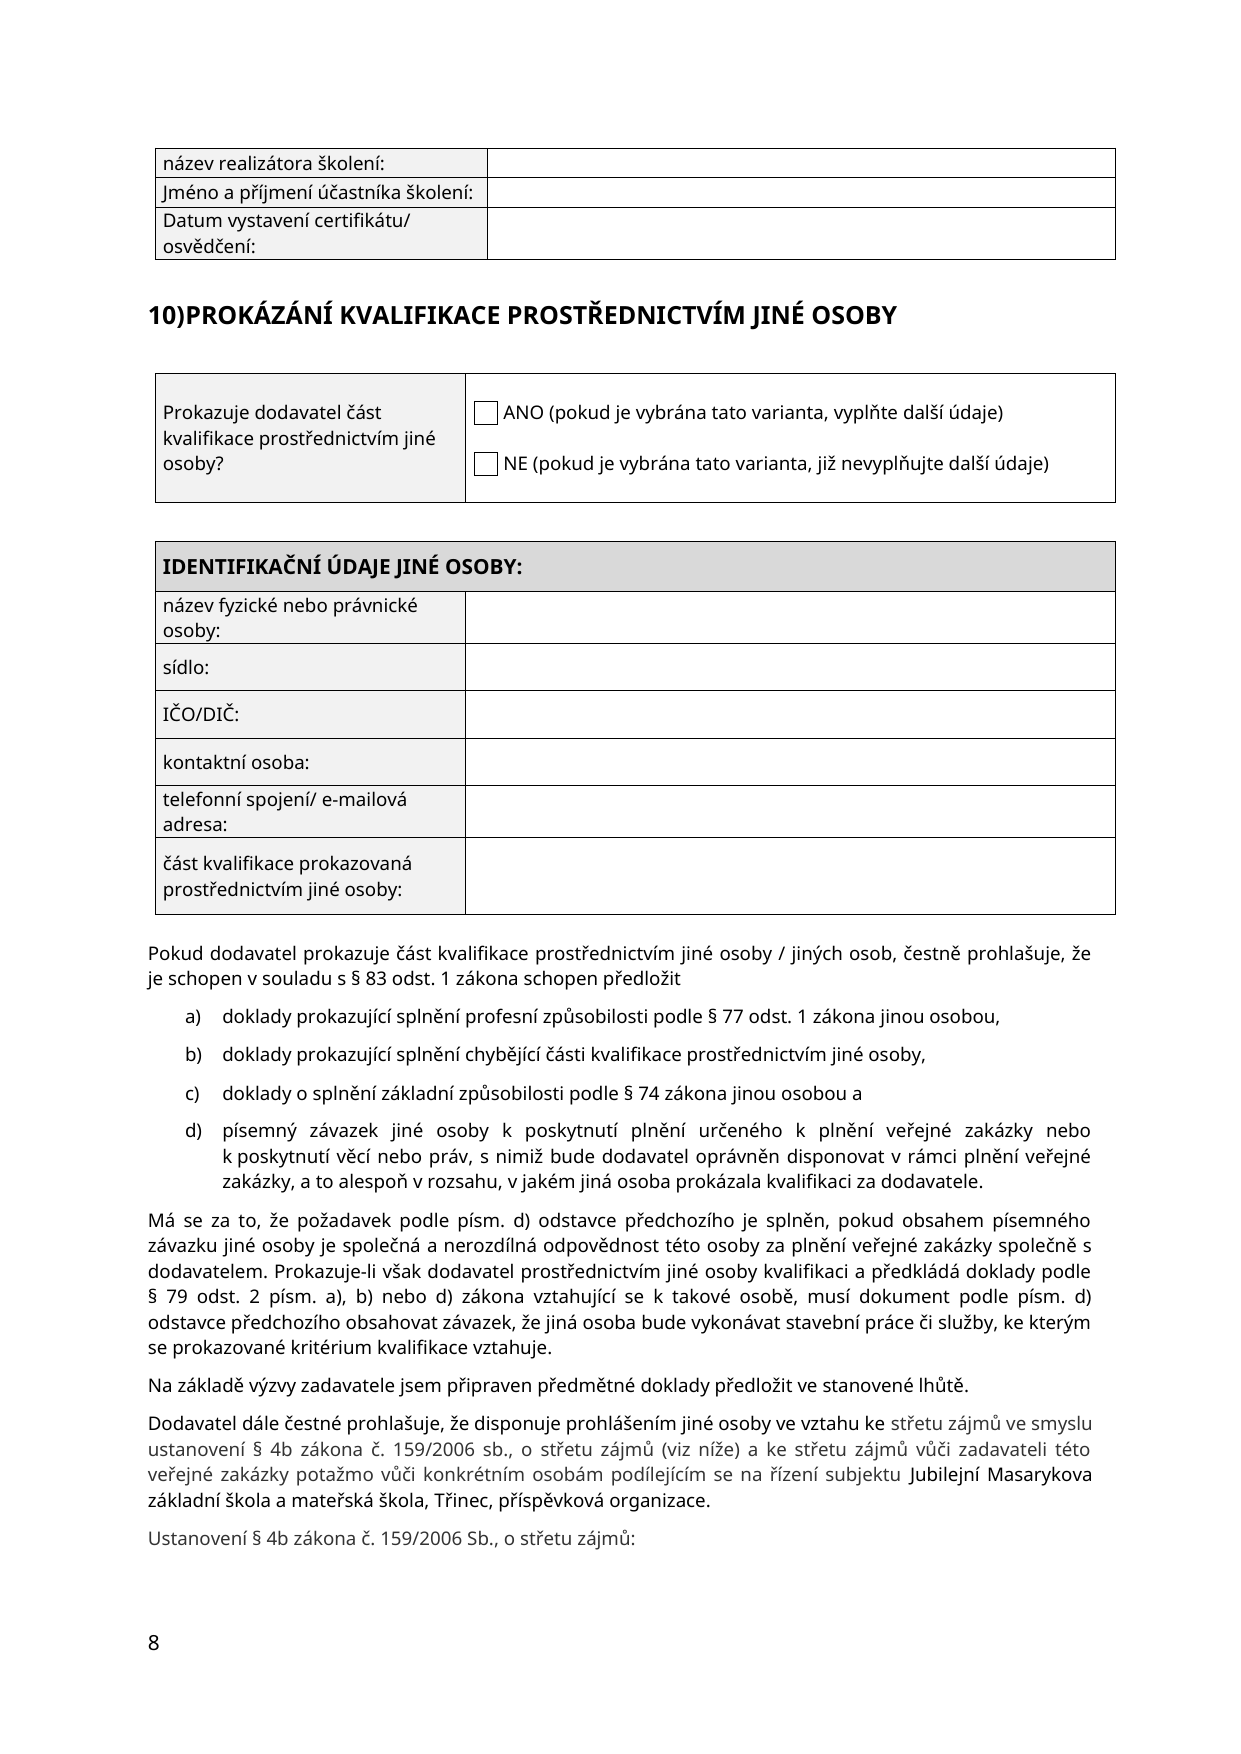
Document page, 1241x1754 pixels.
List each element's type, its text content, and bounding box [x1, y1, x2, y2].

text Dodavatel dále čestné prohlašuje, že disponuje prohlášením jiné osoby ve vztahu ke střetu zájmů ve smyslu ustanovení § 4b zákona č. 159/2006 sb., o střetu zájmů (viz níže) a ke střetu zájmů vůči zadavateli této veřejné zakázky potažmo vůči konkrétním osobám podílejícím se na řízení subjektu Jubilejní Masarykova základní škola a mateřská škola, Třinec, příspěvková organizace. [148, 1411, 1093, 1513]
table_header ANO (pokud je vybrána tato varianta, vyplňte další údaje) NE (pokud je vybrána tato varianta, již nevyplňujte další údaje) [466, 374, 1115, 502]
table_cell [488, 178, 1115, 207]
table_cell část kvalifikace prokazovaná prostřednictvím jiné osoby: [156, 838, 465, 914]
list doklady prokazující splnění chybějící části kvalifikace prostřednictvím jiné osoby, [185, 1042, 1093, 1067]
text Ustanovení § 4b zákona č. 159/2006 Sb., o střetu zájmů: [148, 1525, 1093, 1551]
table_cell Datum vystavení certifikátu/ osvědčení: [156, 208, 487, 259]
table_cell [466, 786, 1115, 837]
table_cell Jméno a příjmení účastníka školení: [156, 178, 487, 207]
table_cell sídlo: [156, 644, 465, 690]
list doklady prokazující splnění profesní způsobilosti podle § 77 odst. 1 zákona jinou osobou, [185, 1004, 1093, 1029]
table_cell [488, 208, 1115, 259]
table_cell název fyzické nebo právnické osoby: [156, 592, 465, 643]
table_cell [466, 644, 1115, 690]
table_cell název realizátora školení: [156, 149, 487, 177]
table_cell IČO/DIČ: [156, 691, 465, 738]
text Na základě výzvy zadavatele jsem připraven předmětné doklady předložit ve stanovené lhůtě. [148, 1372, 1093, 1398]
table_cell [466, 838, 1115, 914]
text Má se za to, že požadavek podle písm. d) odstavce předchozího je splněn, pokud obsahem písemného závazku jiné osoby je společná a nerozdílná odpovědnost této osoby za plnění veřejné zakázky společně s dodavatelem. Prokazuje-li však dodavatel prostřednictvím jiné osoby kvalifikaci a předkládá doklady podle § 79 odst. 2 písm. a), b) nebo d) zákona vztahující se k takové osobě, musí dokument podle písm. d) odstavce předchozího obsahovat závazek, že jiná osoba bude vykonávat stavební práce či služby, ke kterým se prokazované kritérium kvalifikace vztahuje. [148, 1207, 1093, 1360]
table_cell telefonní spojení/ e-mailová adresa: [156, 786, 465, 837]
list doklady o splnění základní způsobilosti podle § 74 zákona jinou osobou a [185, 1080, 1093, 1105]
list písemný závazek jiné osoby k poskytnutí plnění určeného k plnění veřejné zakázky nebo k poskytnutí věcí nebo práv, s nimiž bude dodavatel oprávněn disponovat v rámci plnění veřejné zakázky, a to alespoň v rozsahu, v jakém jiná osoba prokázala kvalifikaci za dodavatele. [185, 1118, 1093, 1194]
text Pokud dodavatel prokazuje část kvalifikace prostřednictvím jiné osoby / jiných osob, čestně prohlašuje, že je schopen v souladu s § 83 odst. 1 zákona schopen předložit [148, 940, 1093, 991]
table_cell kontaktní osoba: [156, 739, 465, 785]
table_cell [466, 691, 1115, 738]
table_header IDENTIFIKAČNÍ ÚDAJE JINÉ OSOBY: [156, 542, 1115, 591]
subtitle PROKÁZÁNÍ KVALIFIKACE PROSTŘEDNICTVÍM JINÉ OSOBY [148, 298, 898, 332]
table_cell [466, 739, 1115, 785]
table_header Prokazuje dodavatel část kvalifikace prostřednictvím jiné osoby? [156, 374, 465, 502]
table_cell [488, 149, 1115, 177]
table_cell [466, 592, 1115, 643]
